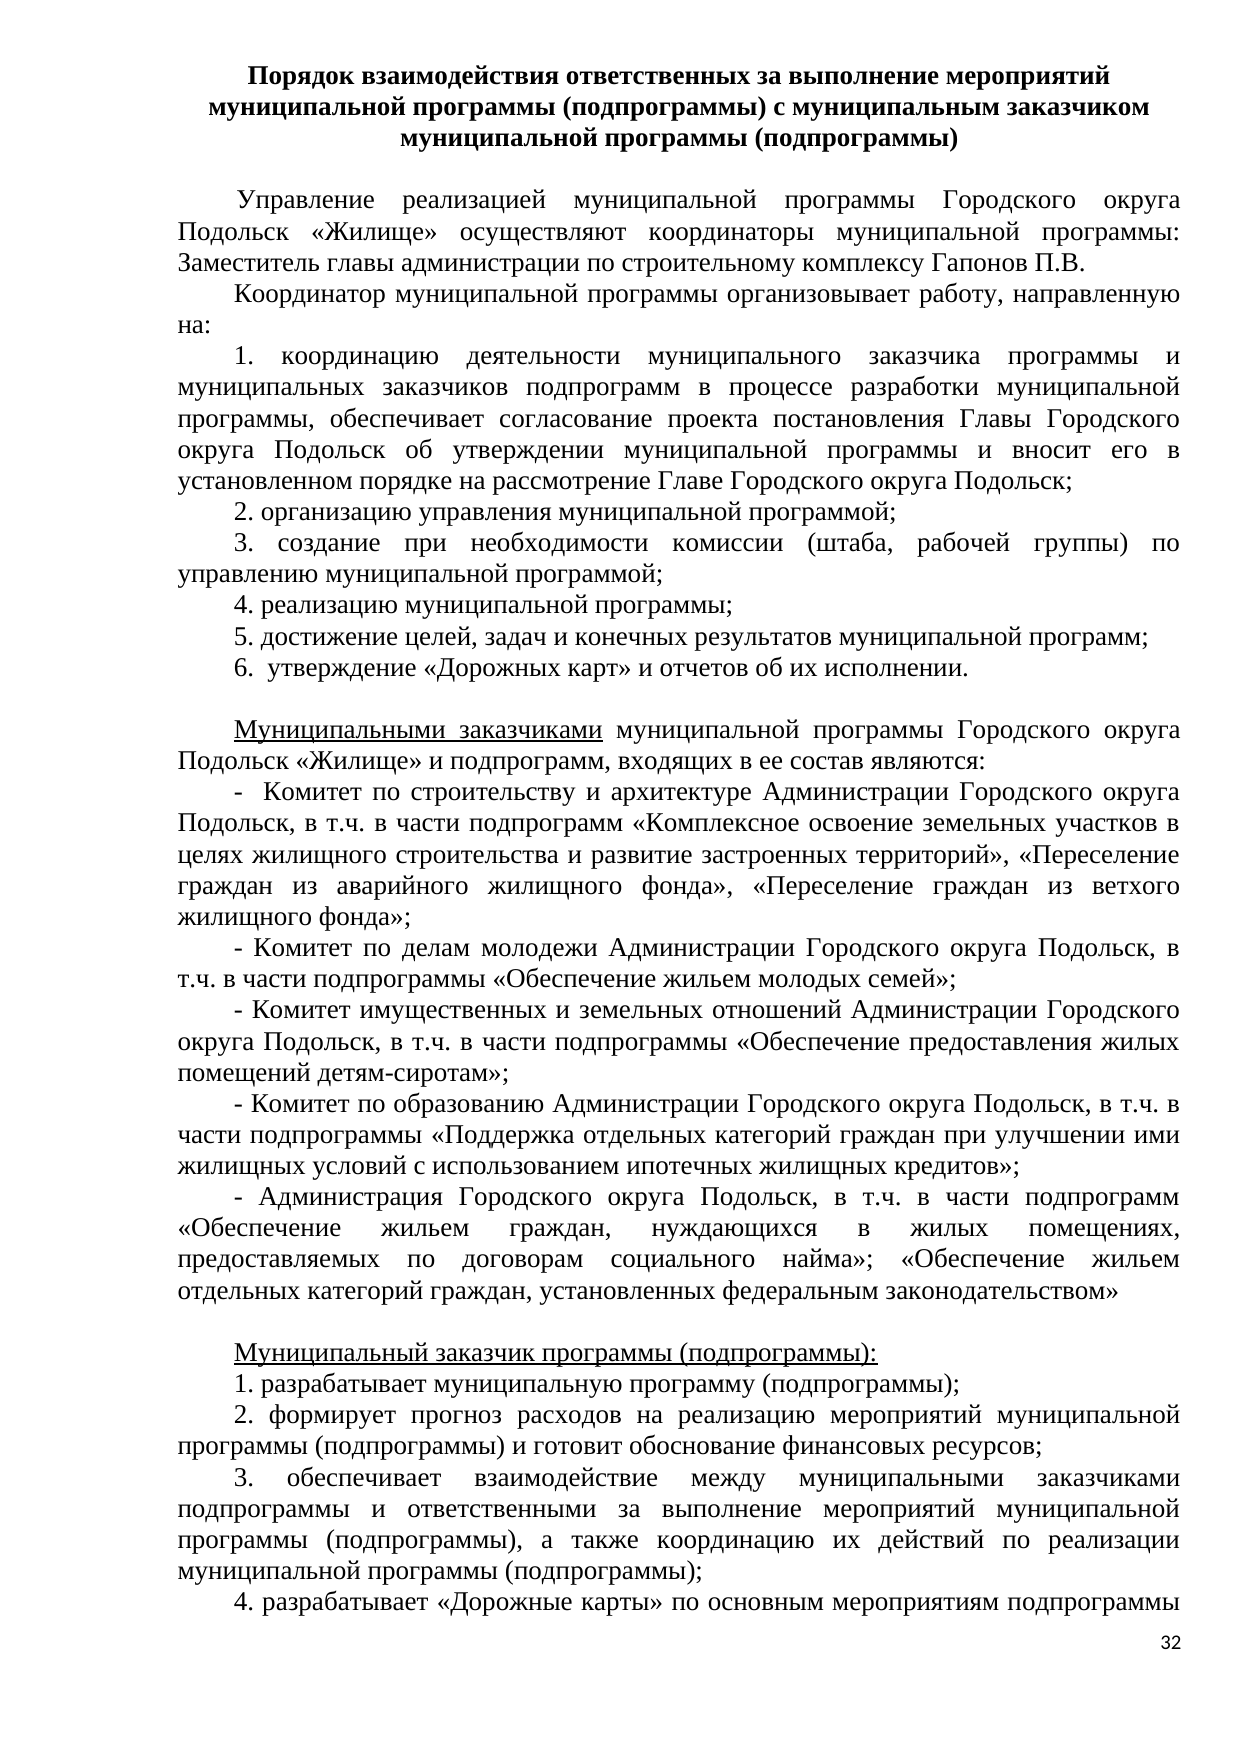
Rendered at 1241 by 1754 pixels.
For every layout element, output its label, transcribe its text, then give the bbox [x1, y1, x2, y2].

text 2. организацию управления муниципальной программой; [177, 495, 1181, 526]
text 4. реализацию муниципальной программы; [177, 588, 1181, 620]
text Муниципальными заказчиками муниципальной программы Городского округа Подольск «Жилище» и подпрограмм, входящих в ее состав являются: [177, 713, 1181, 775]
text - Комитет по строительству и архитектуре Администрации Городского округа Подольск, в т.ч. в части подпрограмм «Комплексное освоение земельных участков в целях жилищного строительства и развитие застроенных территорий», «Переселение граждан из аварийного жилищного фонда», «Переселение граждан из ветхого жилищного фонда»; [177, 775, 1181, 931]
text 1. координацию деятельности муниципального заказчика программы и муниципальных заказчиков подпрограмм в процессе разработки муниципальной программы, обеспечивает согласование проекта постановления Главы Городского округа Подольск об утверждении муниципальной программы и вносит его в установленном порядке на рассмотрение Главе Городского округа Подольск; [177, 339, 1181, 495]
text Муниципальный заказчик программы (подпрограммы): [177, 1336, 1181, 1367]
text 3. обеспечивает взаимодействие между муниципальными заказчиками подпрограммы и ответственными за выполнение мероприятий муниципальной программы (подпрограммы), а также координацию их действий по реализации муниципальной программы (подпрограммы); [177, 1461, 1181, 1585]
text - Комитет по образованию Администрации Городского округа Подольск, в т.ч. в части подпрограммы «Поддержка отдельных категорий граждан при улучшении ими жилищных условий с использованием ипотечных жилищных кредитов»; [177, 1087, 1181, 1180]
text - Администрация Городского округа Подольск, в т.ч. в части подпрограмм «Обеспечение жильем граждан, нуждающихся в жилых помещениях, предоставляемых по договорам социального найма»; «Обеспечение жильем отдельных категорий граждан, установленных федеральным законодательством» [177, 1180, 1181, 1305]
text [177, 1585, 1181, 1616]
text 5. достижение целей, задач и конечных результатов муниципальной программ; [177, 620, 1181, 651]
text 6. утверждение «Дорожных карт» и отчетов об их исполнении. [177, 651, 1181, 682]
text - Комитет по делам молодежи Администрации Городского округа Подольск, в т.ч. в части подпрограммы «Обеспечение жильем молодых семей»; [177, 931, 1181, 993]
text 3. создание при необходимости комиссии (штаба, рабочей группы) по управлению муниципальной программой; [177, 526, 1181, 588]
text - Комитет имущественных и земельных отношений Администрации Городского округа Подольск, в т.ч. в части подпрограммы «Обеспечение предоставления жилых помещений детям-сиротам»; [177, 993, 1181, 1087]
text Координатор муниципальной программы организовывает работу, направленную на: [177, 277, 1181, 339]
text 1. разрабатывает муниципальную программу (подпрограммы); [177, 1367, 1181, 1398]
text Порядок взаимодействия ответственных за выполнение мероприятий муниципальной программы (подпрограммы) с муниципальным заказчиком муниципальной программы (подпрограммы) [177, 59, 1181, 152]
text Управление реализацией муниципальной программы Городского округа Подольск «Жилище» осуществляют координаторы муниципальной программы: Заместитель главы администрации по строительному комплексу Гапонов П.В. [177, 184, 1181, 277]
text 2. формирует прогноз расходов на реализацию мероприятий муниципальной программы (подпрограммы) и готовит обоснование финансовых ресурсов; [177, 1398, 1181, 1461]
